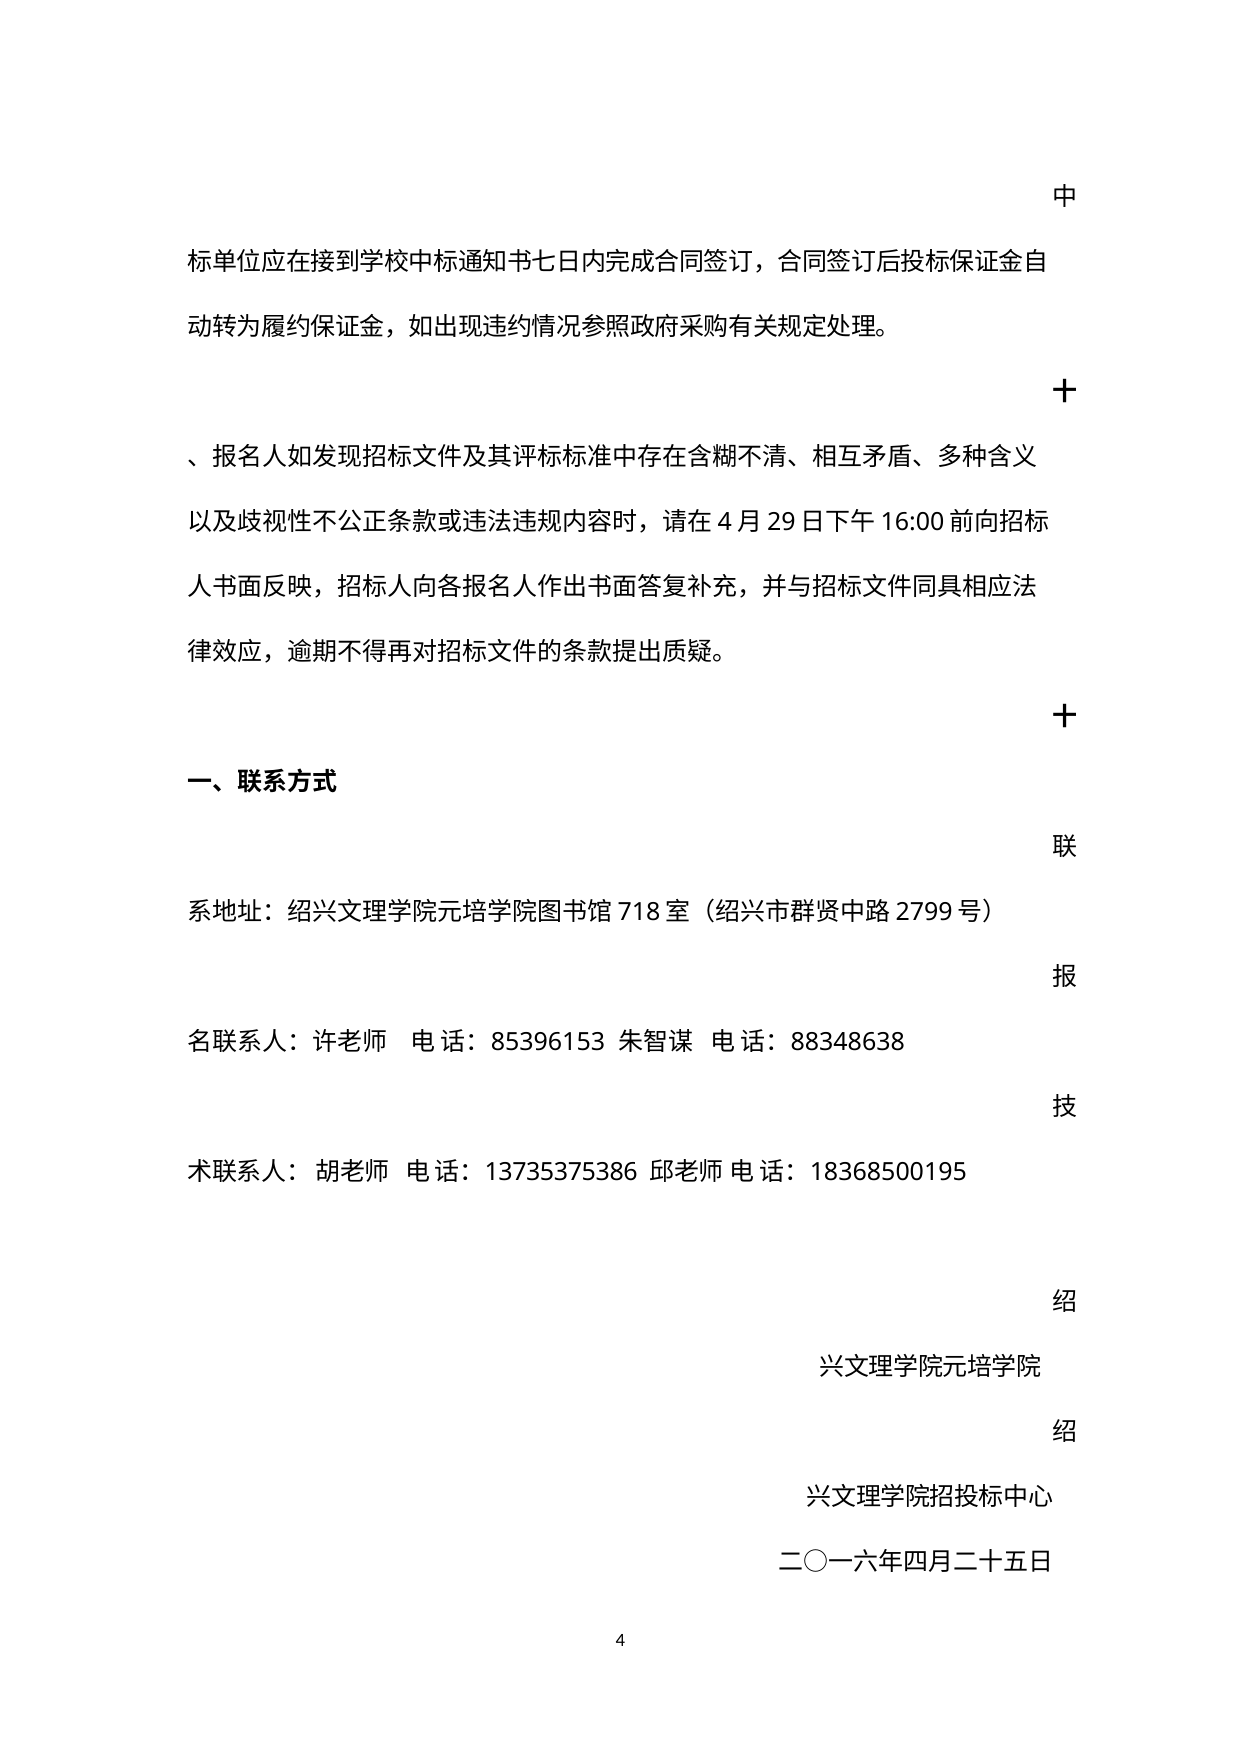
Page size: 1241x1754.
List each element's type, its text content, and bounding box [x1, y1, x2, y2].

text 十、报名人如发现招标文件及其评标标准中存在含糊不清、相互矛盾、多种含义以及歧视性不公正条款或违法违规内容时，请在4月29日下午16:00前向招标人书面反映，招标人向各报名人作出书面答复补充，并与招标文件同具相应法律效应，逾期不得再对招标文件的条款提出质疑。 [187, 357, 1053, 682]
text 联系地址：绍兴文理学院元培学院图书馆718室（绍兴市群贤中路2799号） [187, 812, 1053, 942]
text 绍兴文理学院元培学院 [187, 1267, 1053, 1397]
text 中标单位应在接到学校中标通知书七日内完成合同签订，合同签订后投标保证金自动转为履约保证金，如出现违约情况参照政府采购有关规定处理。 [187, 162, 1053, 357]
text 技术联系人： 胡老师 电 话：13735375386 邱老师 电 话：18368500195 [187, 1072, 1053, 1202]
text 十一、联系方式 [187, 682, 1053, 812]
text 报名联系人：许老师 电 话：85396153 朱智谋 电 话：88348638 [187, 942, 1053, 1072]
text 绍兴文理学院招投标中心 二○一六年四月二十五日 [187, 1397, 1053, 1592]
